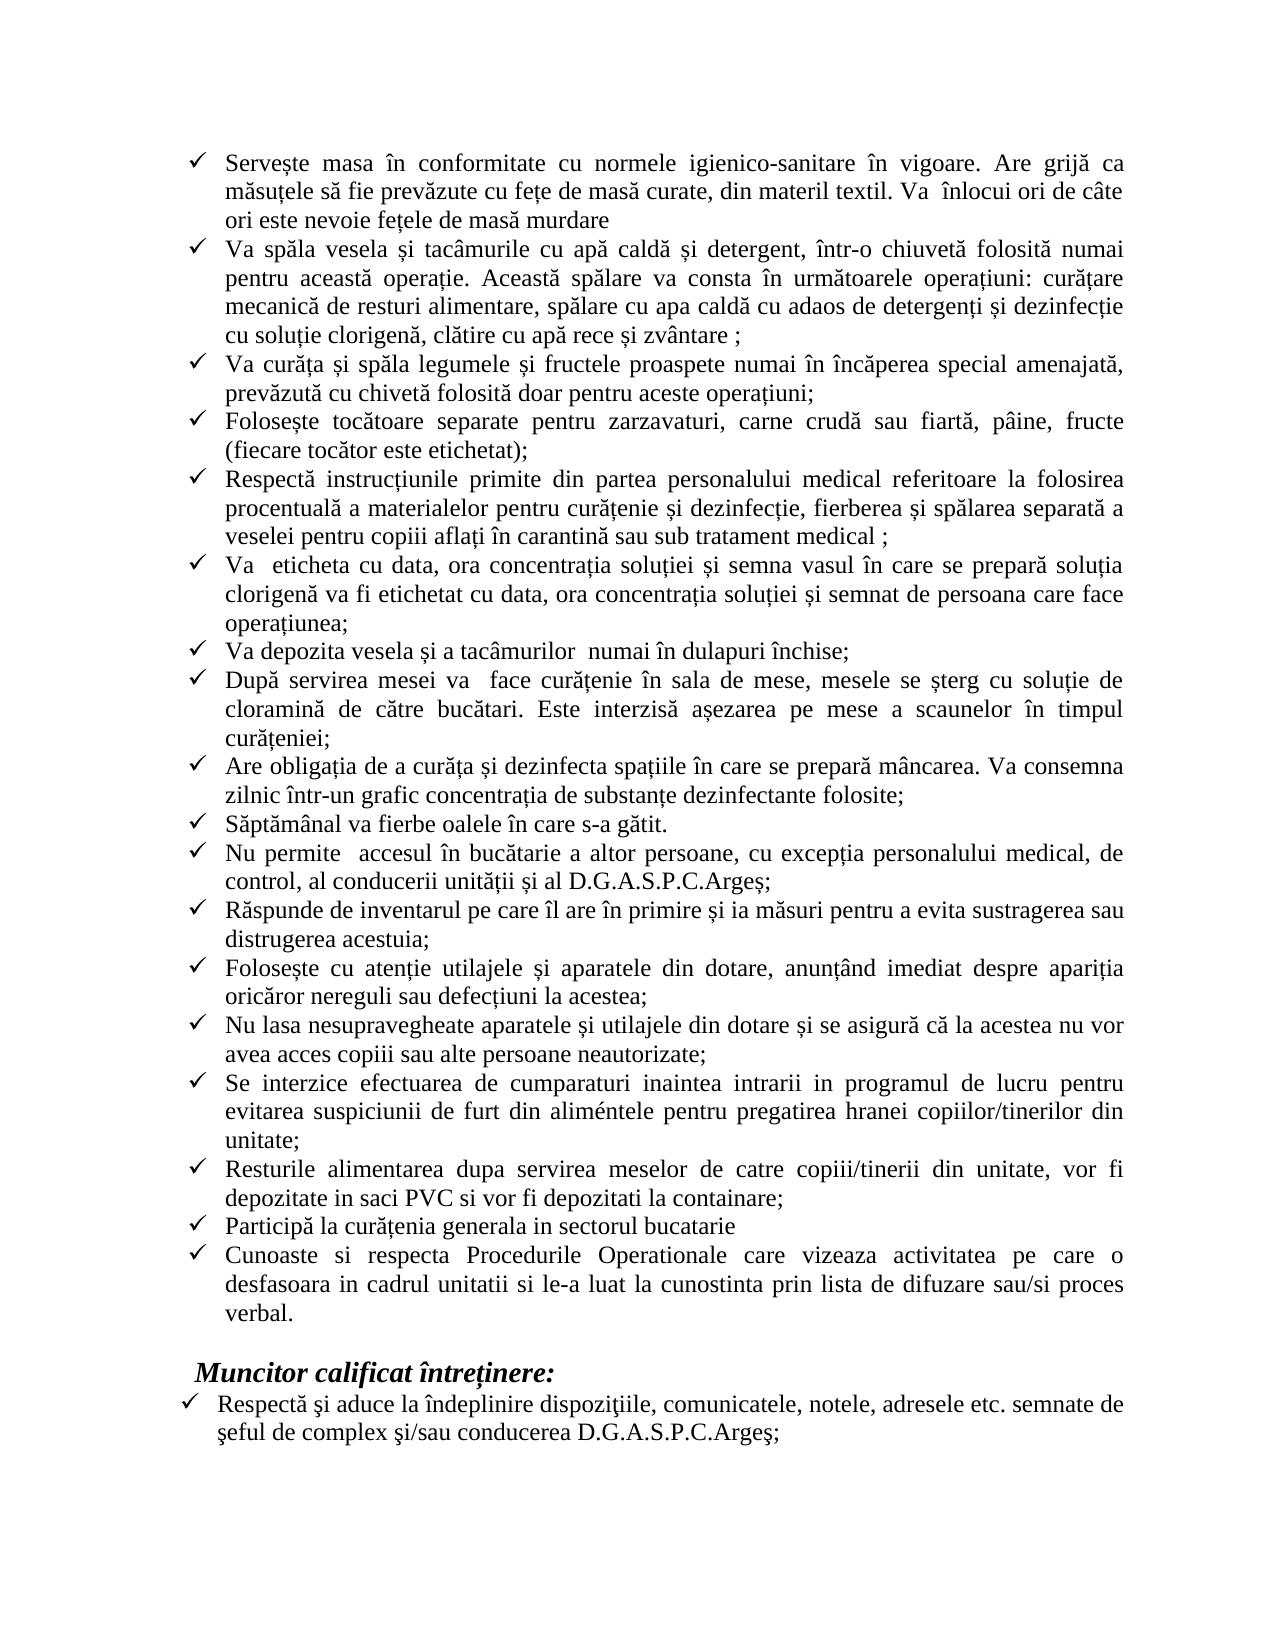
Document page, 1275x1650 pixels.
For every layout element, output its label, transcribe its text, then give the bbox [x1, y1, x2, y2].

list Se interzice efectuarea de cumparaturi inaintea intrarii in programul de lucru pentru evitarea suspiciunii de furt din aliméntele pentru pregatirea hranei copiilor/tinerilor din unitate; [187, 1068, 1125, 1154]
list Are obligația de a curăța și dezinfecta spațiile în care se prepară mâncarea. Va consemna zilnic într-un grafic concentrația de substanțe dezinfectante folosite; [187, 751, 1125, 809]
list Va spăla vesela și tacâmurile cu apă caldă și detergent, într-o chiuvetă folosită numai pentru această operație. Această spălare va consta în următoarele operațiuni: curățare mecanică de resturi alimentare, spălare cu apa caldă cu adaos de detergenți și dezinfecție cu soluție clorigenă, clătire cu apă rece și zvântare ; [187, 234, 1125, 349]
list Săptămânal va fierbe oalele în care s-a gătit. [187, 809, 1125, 838]
list Nu lasa nesupravegheate aparatele și utilajele din dotare și se asigură că la acestea nu vor avea acces copiii sau alte persoane neautorizate; [187, 1010, 1125, 1068]
list Respectă şi aduce la îndeplinire dispoziţiile, comunicatele, notele, adresele etc. semnate de şeful de complex şi/sau conducerea D.G.A.S.P.C.Argeş; [179, 1389, 1125, 1446]
list Va curăța și spăla legumele și fructele proaspete numai în încăperea special amenajată, prevăzută cu chivetă folosită doar pentru aceste operațiuni; [187, 349, 1125, 406]
list Folosește cu atenție utilajele și aparatele din dotare, anunțând imediat despre apariția oricăror nereguli sau defecțiuni la acestea; [187, 953, 1125, 1010]
list Va eticheta cu data, ora concentrația soluției și semna vasul în care se prepară soluția clorigenă va fi etichetat cu data, ora concentrația soluției și semnat de persoana care face operațiunea; [187, 550, 1125, 636]
list Resturile alimentarea dupa servirea meselor de catre copiii/tinerii din unitate, vor fi depozitate in saci PVC si vor fi depozitati la containare; [187, 1154, 1125, 1211]
list Respectă instrucțiunile primite din partea personalului medical referitoare la folosirea procentuală a materialelor pentru curățenie și dezinfecție, fierberea și spălarea separată a veselei pentru copiii aflați în carantină sau sub tratament medical ; [187, 464, 1125, 550]
list Participă la curățenia generala in sectorul bucatarie [187, 1211, 1125, 1240]
list După servirea mesei va face curățenie în sala de mese, mesele se șterg cu soluție de cloramină de către bucătari. Este interzisă așezarea pe mese a scaunelor în timpul curățeniei; [187, 665, 1125, 751]
list Folosește tocătoare separate pentru zarzavaturi, carne crudă sau fiartă, pâine, fructe (fiecare tocător este etichetat); [187, 406, 1125, 464]
list Nu permite accesul în bucătarie a altor persoane, cu excepția personalului medical, de control, al conducerii unității și al D.G.A.S.P.C.Argeș; [187, 838, 1125, 895]
list Răspunde de inventarul pe care îl are în primire și ia măsuri pentru a evita sustragerea sau distrugerea acestuia; [187, 895, 1125, 953]
list Va depozita vesela și a tacâmurilor numai în dulapuri închise; [187, 636, 1125, 665]
list Servește masa în conformitate cu normele igienico-sanitare în vigoare. Are grijă ca măsuțele să fie prevăzute cu fețe de masă curate, din materil textil. Va înlocui ori de câte ori este nevoie fețele de masă murdare [187, 148, 1125, 234]
list Cunoaste si respecta Procedurile Operationale care vizeaza activitatea pe care o desfasoara in cadrul unitatii si le-a luat la cunostinta prin lista de difuzare sau/si proces verbal. [187, 1240, 1125, 1326]
text Muncitor calificat întreținere: [194, 1355, 1125, 1389]
